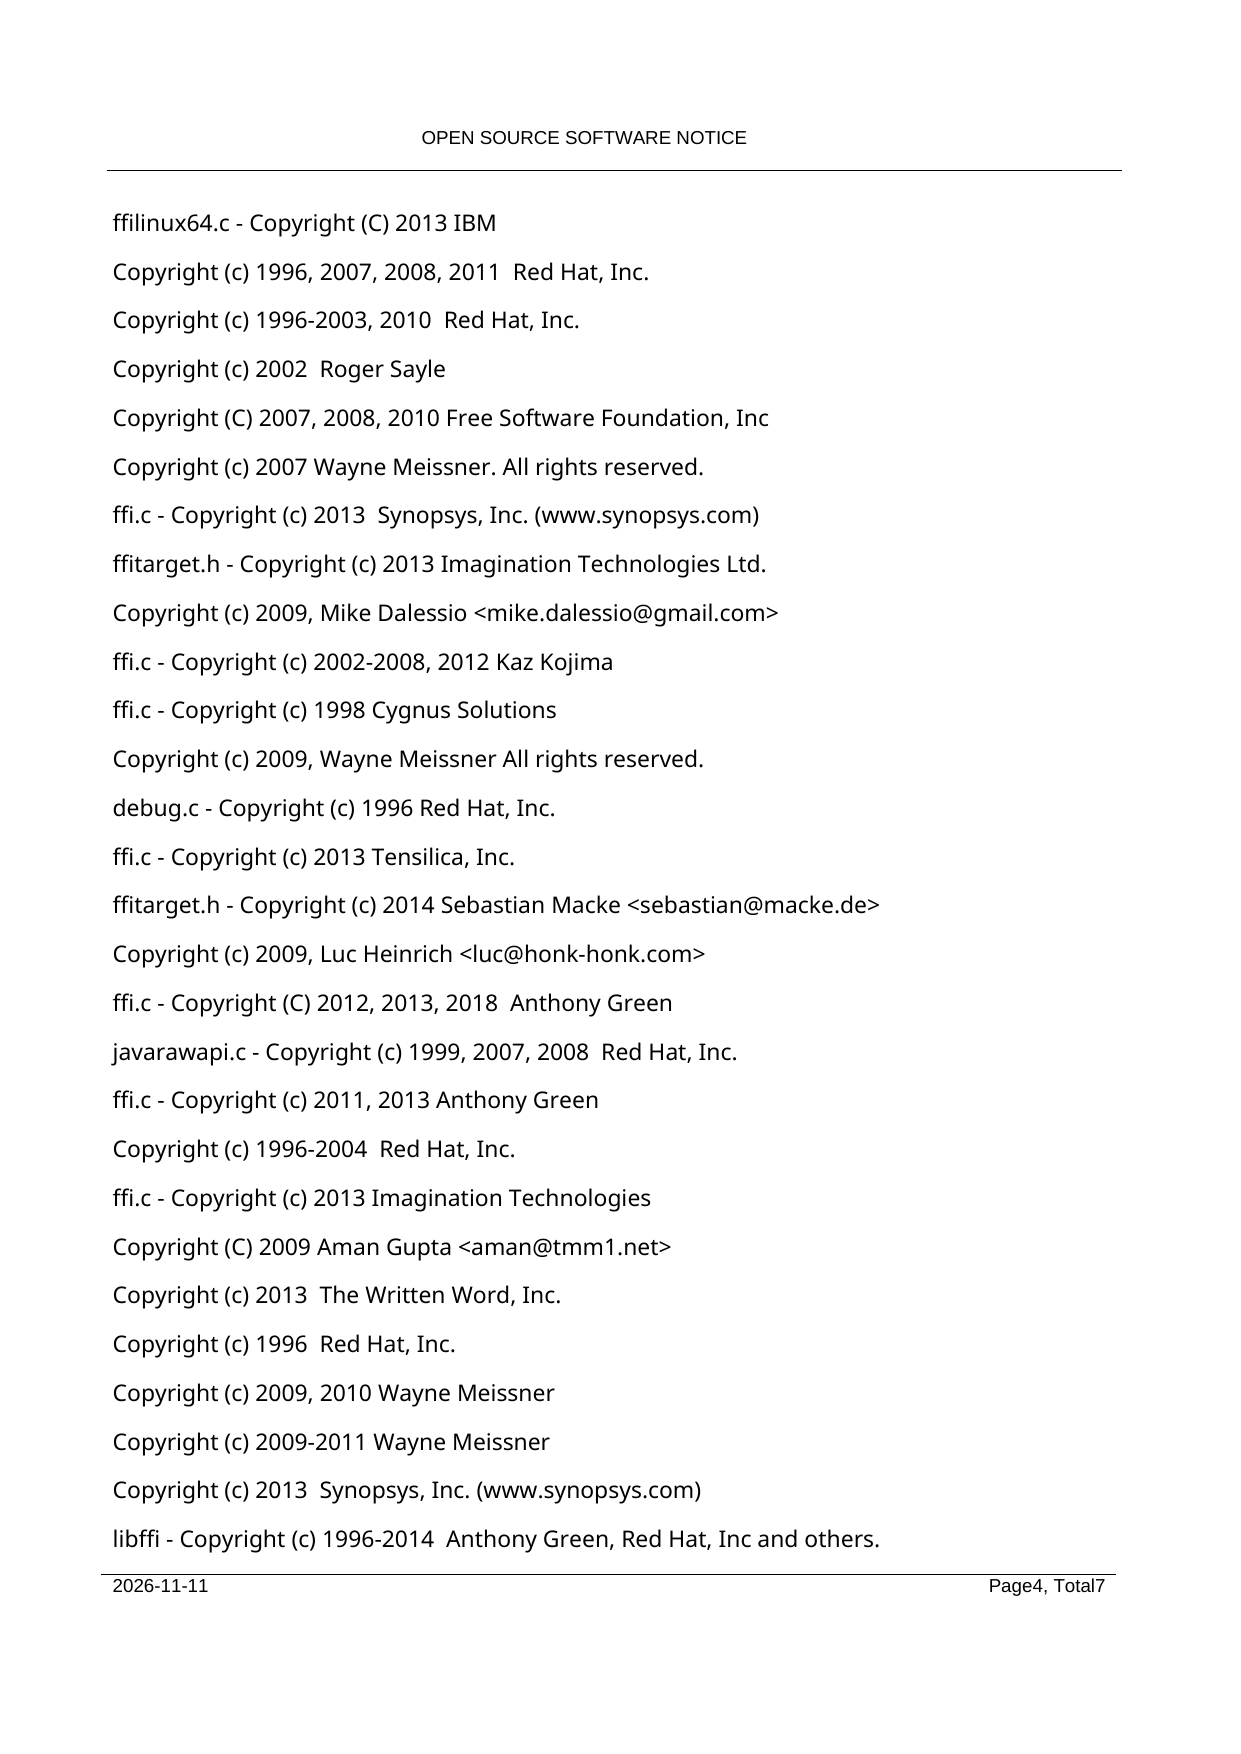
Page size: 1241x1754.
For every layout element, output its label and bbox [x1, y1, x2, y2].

text [112, 206, 1128, 1555]
